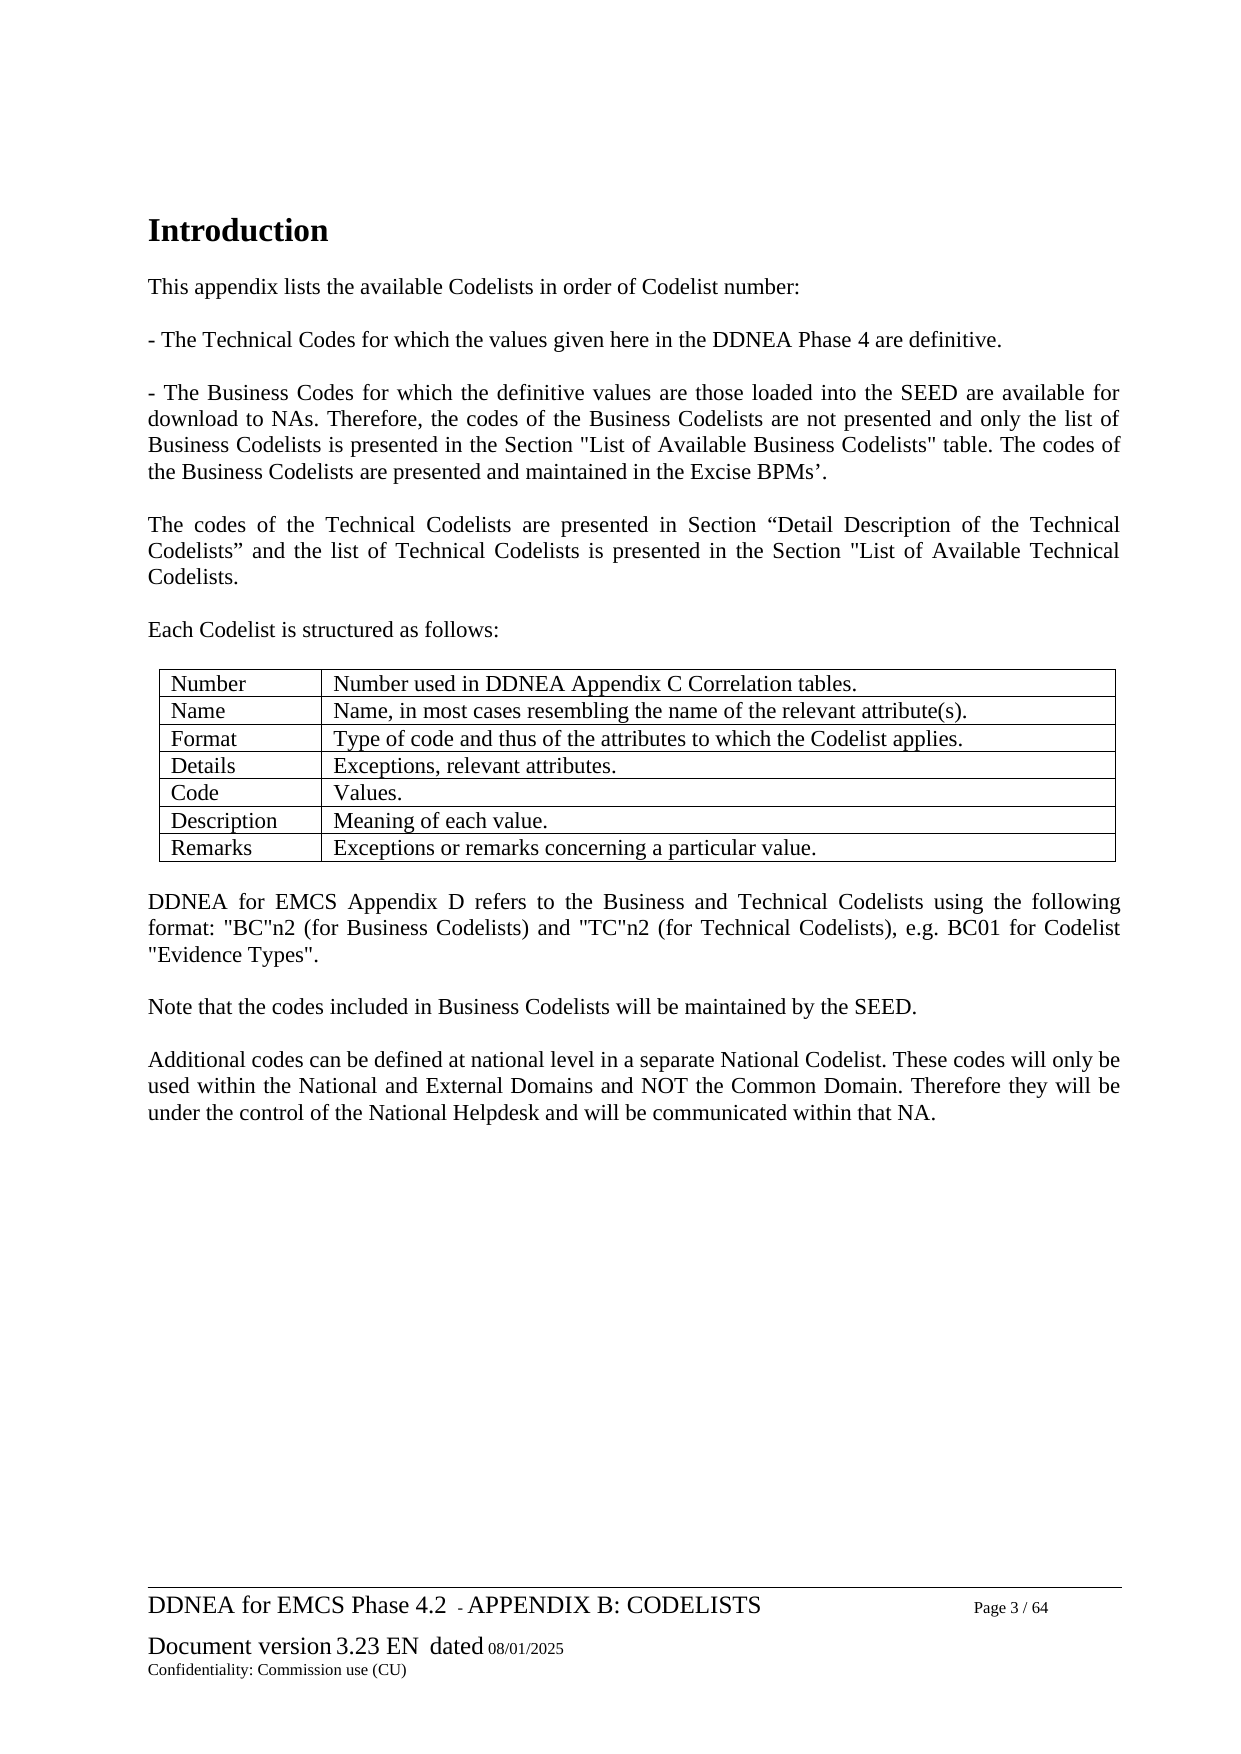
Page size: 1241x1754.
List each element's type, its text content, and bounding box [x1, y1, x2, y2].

table_cell Format [160, 725, 321, 751]
table_cell Code [160, 779, 321, 806]
table_cell Description [160, 807, 321, 833]
table_cell Name, in most cases resembling the name of the relevant attribute(s). [322, 697, 1115, 723]
text - The Technical Codes for which the values given here in the DDNEA Phase 4 are definitive. [148, 326, 1122, 352]
table_cell Name [160, 697, 321, 723]
table_cell Remarks [160, 834, 321, 861]
text - The Business Codes for which the definitive values are those loaded into the SEED are available for download to NAs. Therefore, the codes of the Business Codelists are not presented and only the list of Business Codelists is presented in the Section "List of Available Business Codelists" table. The codes of the Business Codelists are presented and maintained in the Excise BPMs’. [148, 379, 1122, 484]
text Note that the codes included in Business Codelists will be maintained by the SEED. [148, 993, 1122, 1020]
table_header Number [160, 670, 321, 696]
text DDNEA for EMCS Appendix D refers to the Business and Technical Codelists using the following format: "BC"n2 (for Business Codelists) and "TC"n2 (for Technical Codelists), e.g. BC01 for Codelist "Evidence Types". [148, 888, 1122, 967]
text The codes of the Technical Codelists are presented in Section “Detail Description of the Technical Codelists” and the list of Technical Codelists is presented in the Section "List of Available Technical Codelists. [148, 511, 1122, 590]
table_cell Exceptions or remarks concerning a particular value. [322, 834, 1115, 861]
table_cell Exceptions, relevant attributes. [322, 752, 1115, 778]
text Each Codelist is structured as follows: [148, 616, 1122, 642]
table_cell Meaning of each value. [322, 807, 1115, 833]
subtitle Introduction [148, 210, 1122, 248]
text This appendix lists the available Codelists in order of Codelist number: [148, 273, 1122, 300]
table_cell Type of code and thus of the attributes to which the Codelist applies. [322, 725, 1115, 751]
text Additional codes can be defined at national level in a separate National Codelist. These codes will only be used within the National and External Domains and NOT the Common Domain. Therefore they will be under the control of the National Helpdesk and will be communicated within that NA. [148, 1046, 1122, 1125]
table_header Number used in DDNEA Appendix C Correlation tables. [322, 670, 1115, 696]
table_cell Details [160, 752, 321, 778]
table_cell Values. [322, 779, 1115, 806]
